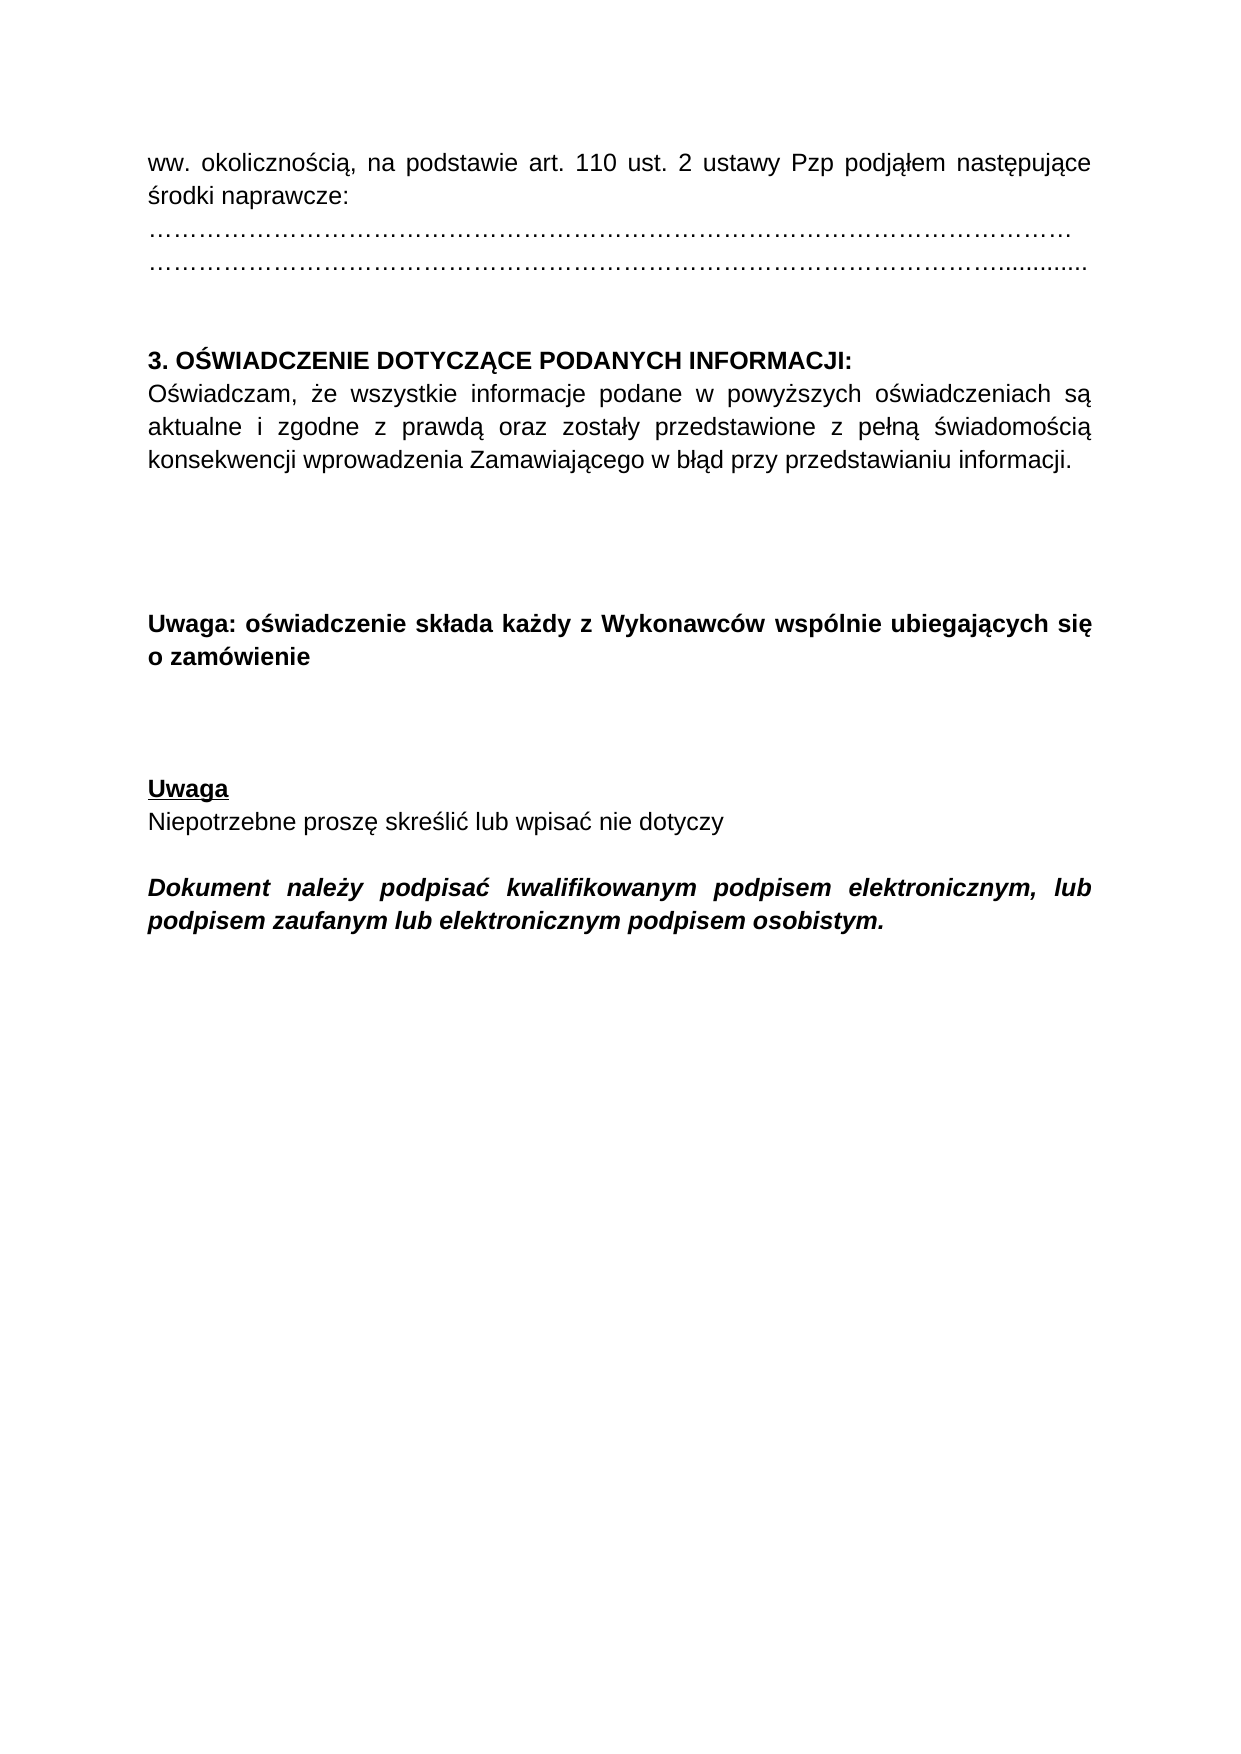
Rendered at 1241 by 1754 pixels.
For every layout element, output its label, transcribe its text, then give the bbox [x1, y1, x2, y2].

text Dokument należy podpisać kwalifikowanym podpisem elektronicznym, lub podpisem zaufanym lub elektronicznym podpisem osobistym. [148, 873, 1093, 935]
text Uwaga: oświadczenie składa każdy z Wykonawców wspólnie ubiegających się o zamówienie [148, 609, 1093, 671]
text ………………………………………………………………………………………………… [148, 214, 1093, 242]
text Niepotrzebne proszę skreślić lub wpisać nie dotyczy [148, 807, 1093, 836]
text …………………………………………………………………………………………............. [148, 247, 1093, 275]
text Uwaga [148, 774, 1093, 803]
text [148, 148, 1093, 209]
text Oświadczam, że wszystkie informacje podane w powyższych oświadczeniach są aktualne i zgodne z prawdą oraz zostały przedstawione z pełną świadomością konsekwencji wprowadzenia Zamawiającego w błąd przy przedstawianiu informacji. [148, 379, 1093, 473]
text 3. OŚWIADCZENIE DOTYCZĄCE PODANYCH INFORMACJI: [148, 346, 1093, 374]
